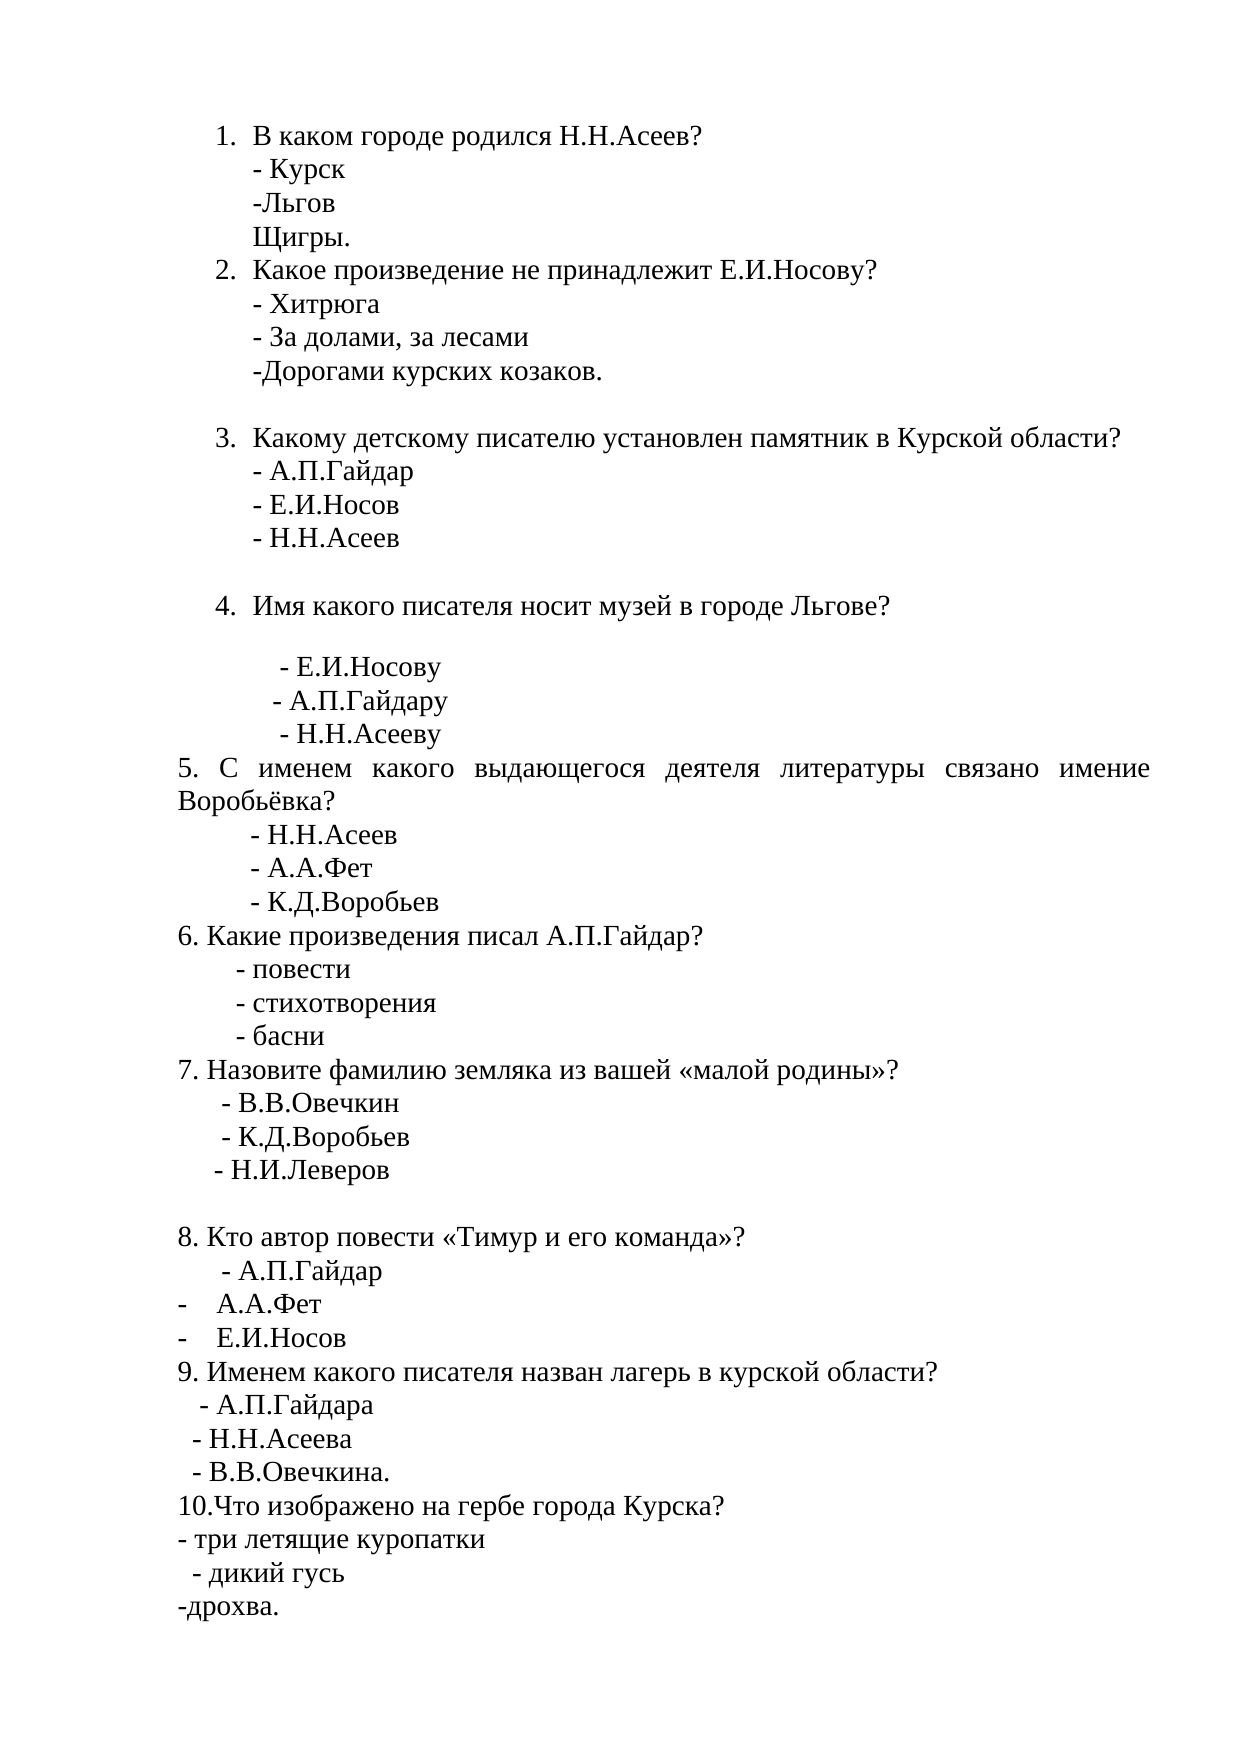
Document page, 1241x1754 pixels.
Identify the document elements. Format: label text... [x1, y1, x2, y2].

text - Н.Н.Асеев [252, 521, 1152, 554]
text - Н.Н.Асеев [177, 817, 1152, 851]
text - Е.И.Носову [177, 649, 1152, 683]
text - Хитрюга [252, 286, 1152, 319]
list Какому детскому писателю установлен памятник в Курской области? [215, 420, 1152, 453]
text -дрохва. [177, 1588, 1152, 1622]
text 5. С именем какого выдающегося деятеля литературы связано имение Воробьёвка? [177, 750, 1152, 817]
text 9. Именем какого писателя назван лагерь в курской области? [177, 1354, 1152, 1387]
text - А.П.Гайдар [177, 1253, 1152, 1287]
text Щигры. [252, 219, 1152, 252]
text - За долами, за лесами [252, 319, 1152, 353]
list В каком городе родился Н.Н.Асеев? [215, 118, 1152, 152]
text 7. Назовите фамилию земляка из вашей «малой родины»? [177, 1052, 1152, 1085]
text - Н.Н.Асееву [177, 716, 1152, 750]
text - Курск [252, 152, 1152, 185]
text - Н.И.Леверов [177, 1152, 1152, 1186]
text - стихотворения [177, 985, 1152, 1018]
text - А.А.Фет [177, 851, 1152, 884]
text - А.П.Гайдара [177, 1387, 1152, 1421]
text - басни [177, 1018, 1152, 1052]
text 6. Какие произведения писал А.П.Гайдар? [177, 918, 1152, 951]
text - Е.И.Носов [177, 1320, 1152, 1354]
list Имя какого писателя носит музей в городе Льгове? [215, 588, 1152, 621]
text -Льгов [252, 185, 1152, 219]
text - повести [177, 951, 1152, 985]
text - В.В.Овечкина. [177, 1454, 1152, 1488]
text - три летящие куропатки [177, 1521, 1152, 1555]
text - А.П.Гайдар [252, 453, 1152, 487]
text - А.А.Фет [177, 1287, 1152, 1320]
text - А.П.Гайдару [177, 683, 1152, 716]
text 8. Кто автор повести «Тимур и его команда»? [177, 1219, 1152, 1253]
list Какое произведение не принадлежит Е.И.Носову? [215, 252, 1152, 286]
text - Е.И.Носов [252, 487, 1152, 521]
text -Дорогами курских козаков. [252, 353, 1152, 386]
text - В.В.Овечкин [177, 1085, 1152, 1119]
text - дикий гусь [177, 1555, 1152, 1588]
text - К.Д.Воробьев [177, 1119, 1152, 1152]
text 10.Что изображено на гербе города Курска? [177, 1488, 1152, 1521]
text - Н.Н.Асеева [177, 1421, 1152, 1454]
text - К.Д.Воробьев [177, 884, 1152, 918]
